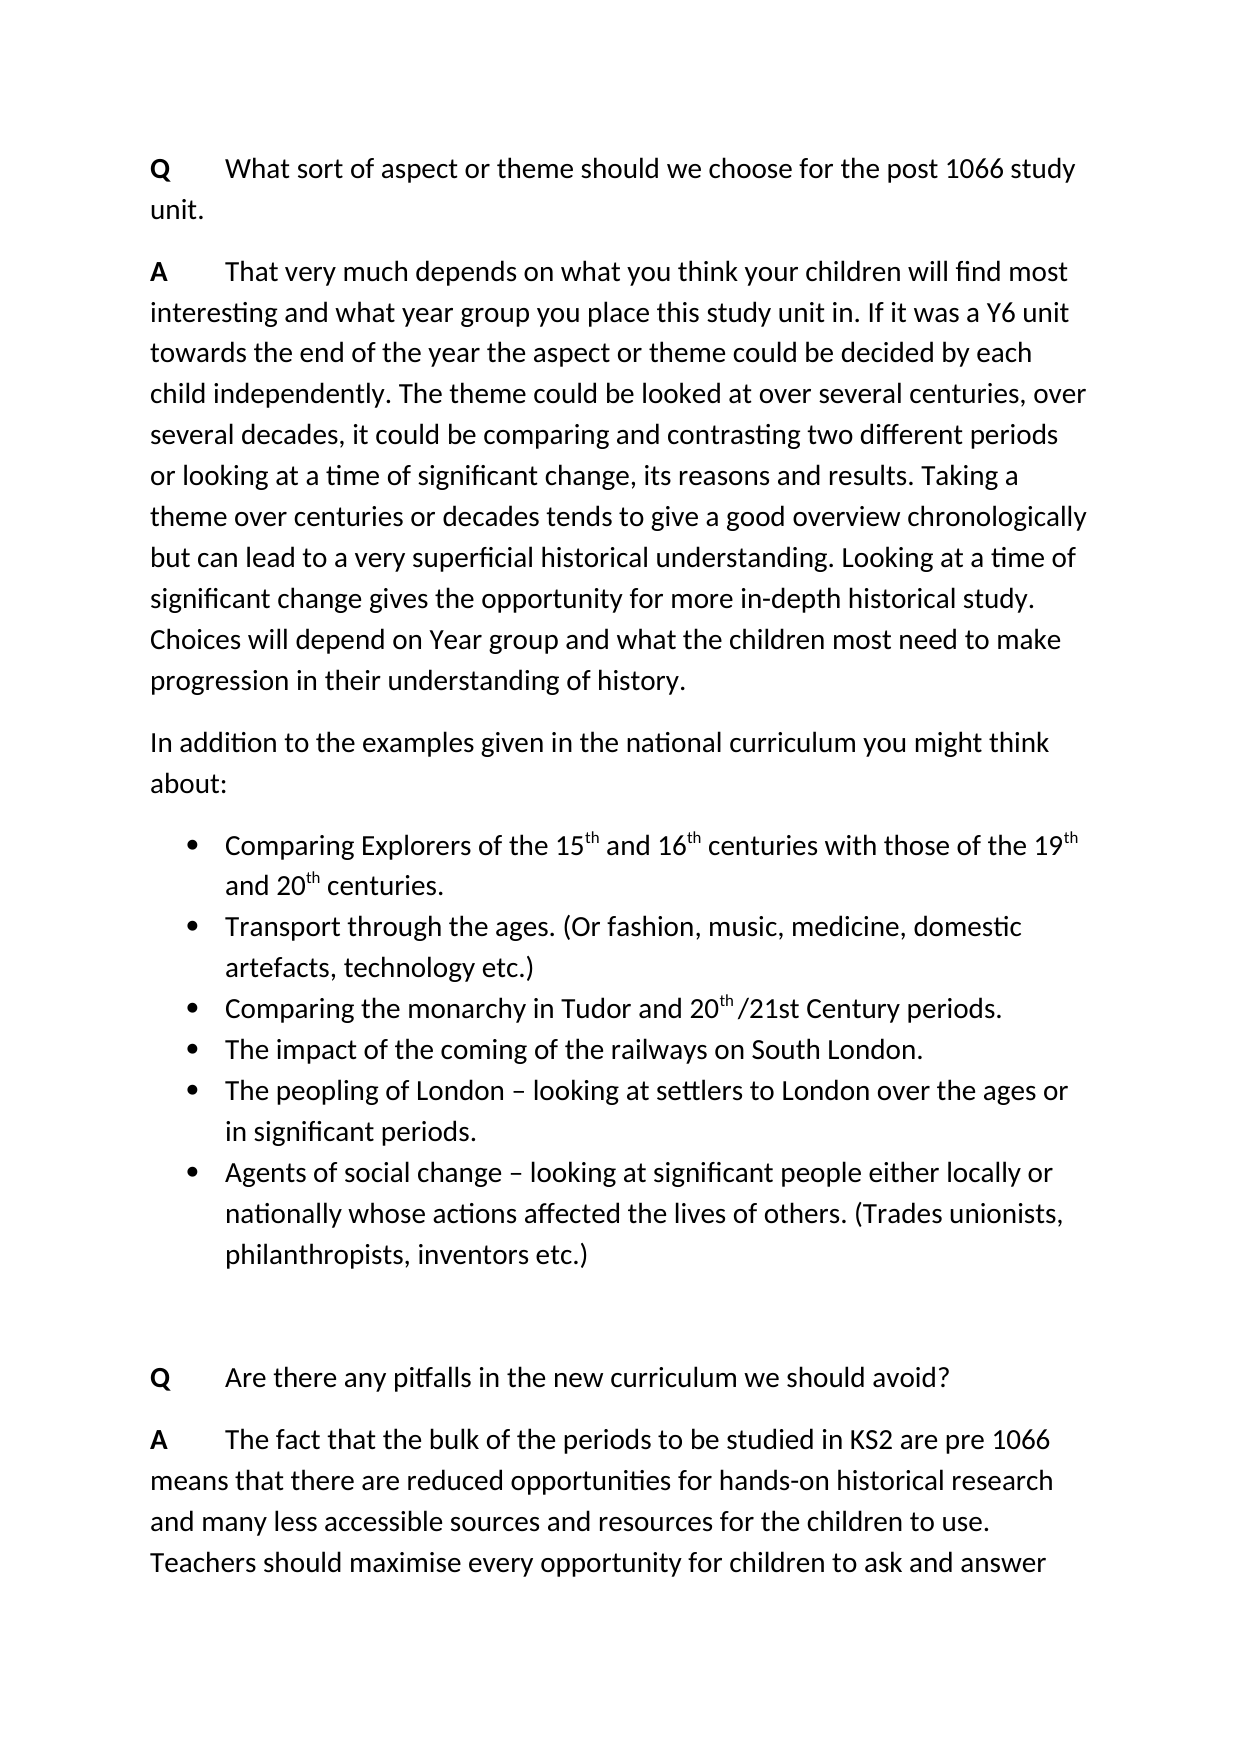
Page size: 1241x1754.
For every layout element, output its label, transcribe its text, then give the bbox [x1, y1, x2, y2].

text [150, 1421, 1090, 1580]
list Comparing Explorers of the 15th and 16th centuries with those of the 19th and 20th centuries. [187, 827, 1090, 903]
text A That very much depends on what you think your children will find most interesting and what year group you place this study unit in. If it was a Y6 unit towards the end of the year the aspect or theme could be decided by each child independently. The theme could be looked at over several centuries, over several decades, it could be comparing and contrasting two different periods or looking at a time of significant change, its reasons and results. Taking a theme over centuries or decades tends to give a good overview chronologically but can lead to a very superficial historical understanding. Looking at a time of significant change gives the opportunity for more in-depth historical study. Choices will depend on Year group and what the children most need to make progression in their understanding of history. [150, 253, 1090, 698]
list Agents of social change – looking at significant people either locally or nationally whose actions affected the lives of others. (Trades unionists, philanthropists, inventors etc.) [187, 1154, 1090, 1272]
text Q Are there any pitfalls in the new curriculum we should avoid? [150, 1359, 1090, 1395]
list Comparing the monarchy in Tudor and 20th /21st Century periods. [187, 990, 1090, 1026]
list The peopling of London – looking at settlers to London over the ages or in significant periods. [187, 1072, 1090, 1149]
text Q What sort of aspect or theme should we choose for the post 1066 study unit. [150, 150, 1090, 227]
list Transport through the ages. (Or fashion, music, medicine, domestic artefacts, technology etc.) [187, 908, 1090, 985]
text In addition to the examples given in the national curriculum you might think about: [150, 724, 1090, 800]
list The impact of the coming of the railways on South London. [187, 1031, 1090, 1067]
